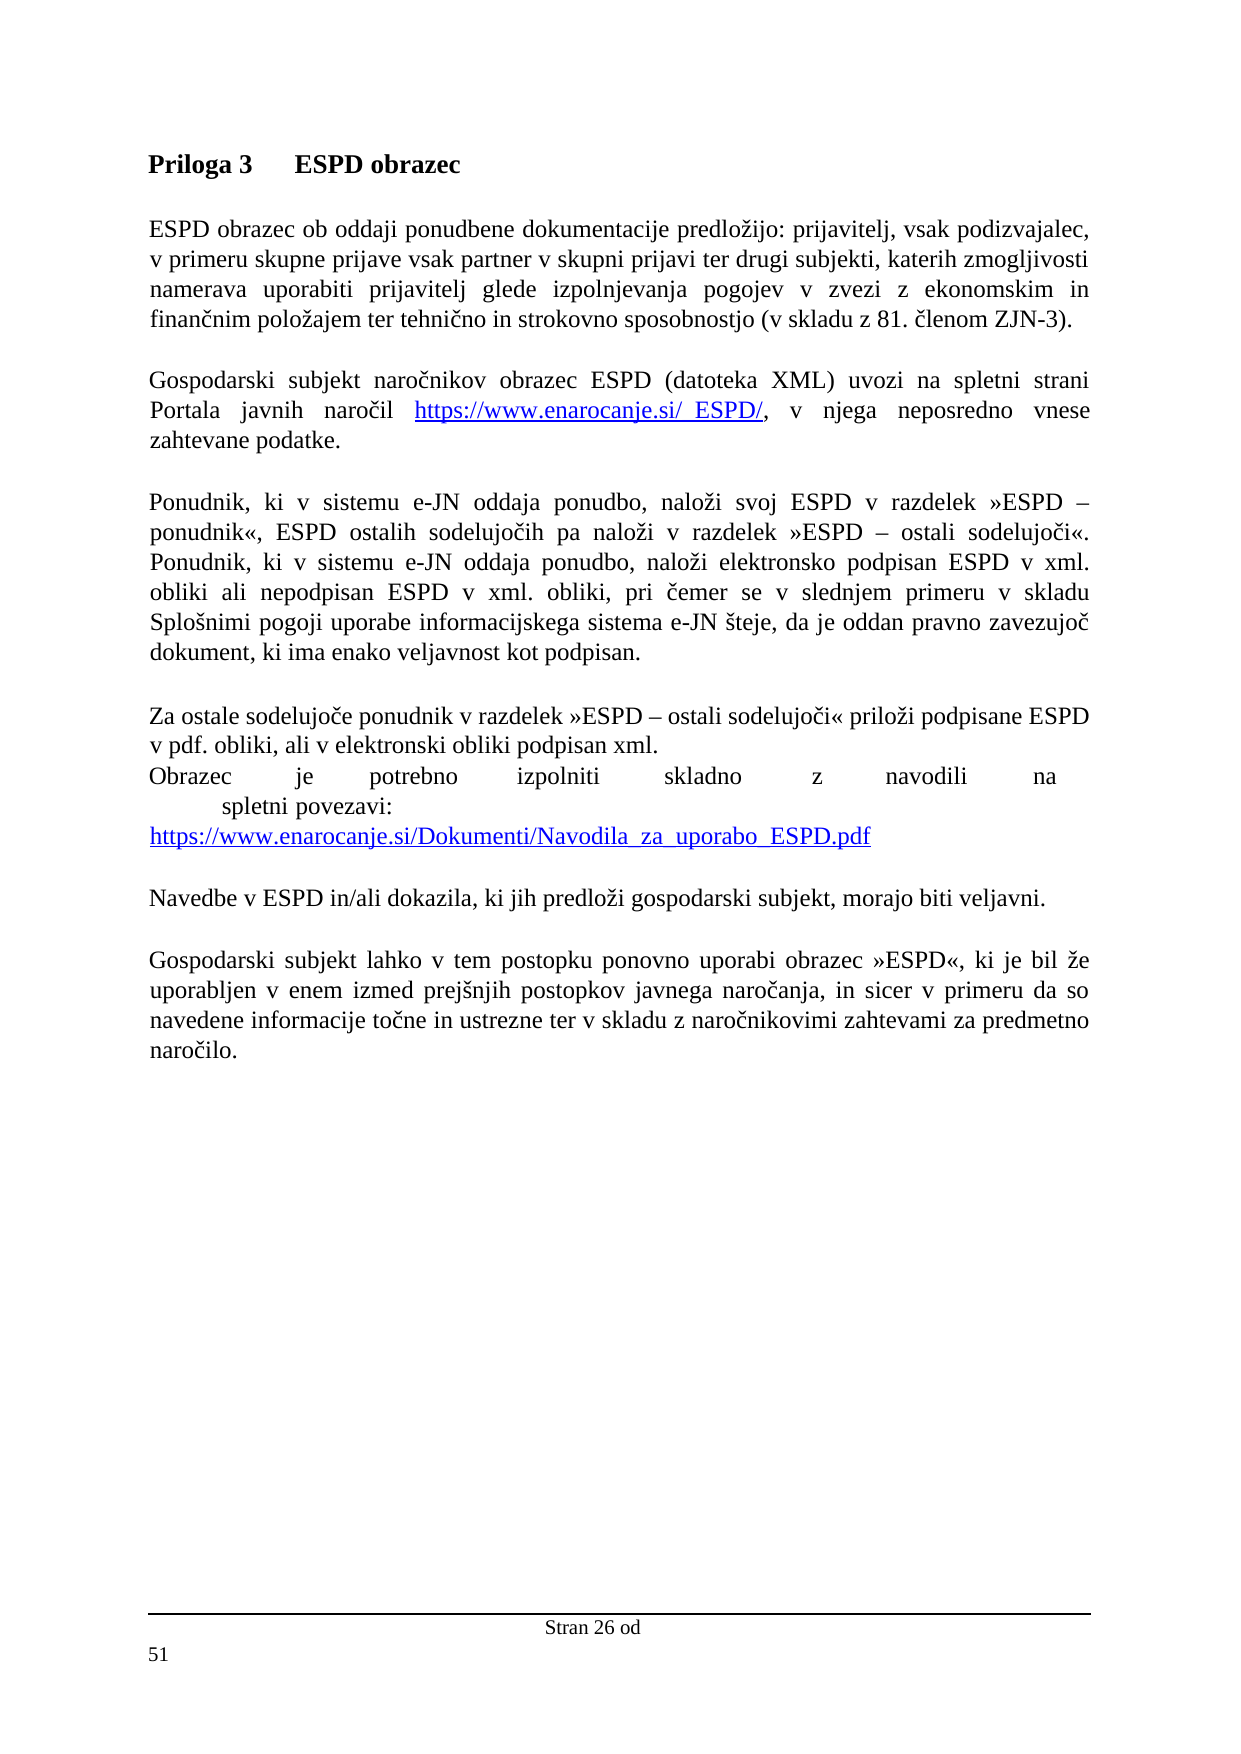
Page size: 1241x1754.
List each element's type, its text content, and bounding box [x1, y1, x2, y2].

text Za ostale sodelujoče ponudnik v razdelek »ESPD – ostali sodelujoči« priloži podpisane ESPD v pdf. obliki, ali v elektronski obliki podpisan xml. [148, 701, 1091, 759]
text Gospodarski subjekt lahko v tem postopku ponovno uporabi obrazec »ESPD«, ki je bil že uporabljen v enem izmed prejšnjih postopkov javnega naročanja, in sicer v primeru da so navedene informacije točne in ustrezne ter v skladu z naročnikovimi zahtevami za predmetno naročilo. [148, 946, 1091, 1064]
text Obrazec je potrebno izpolniti skladno z navodili na spletni povezavi: https://www.enarocanje.si/Dokumenti/Navodila_za_uporabo_ESPD.pdf [148, 761, 1091, 849]
text Ponudnik, ki v sistemu e-JN oddaja ponudbo, naloži svoj ESPD v razdelek »ESPD – ponudnik«, ESPD ostalih sodelujočih pa naloži v razdelek »ESPD – ostali sodelujoči«. Ponudnik, ki v sistemu e-JN oddaja ponudbo, naloži elektronsko podpisan ESPD v xml. obliki ali nepodpisan ESPD v xml. obliki, pri čemer se v slednjem primeru v skladu Splošnimi pogoji uporabe informacijskega sistema e-JN šteje, da je oddan pravno zavezujoč dokument, ki ima enako veljavnost kot podpisan. [148, 487, 1091, 666]
text Gospodarski subjekt naročnikov obrazec ESPD (datoteka XML) uvozi na spletni strani Portala javnih naročil https://www.enarocanje.si/_ESPD/, v njega neposredno vnese zahtevane podatke. [148, 365, 1091, 454]
text ESPD obrazec ob oddaji ponudbene dokumentacije predložijo: prijavitelj, vsak podizvajalec, v primeru skupne prijave vsak partner v skupni prijavi ter drugi subjekti, katerih zmogljivosti namerava uporabiti prijavitelj glede izpolnjevanja pogojev v zvezi z ekonomskim in finančnim položajem ter tehnično in strokovno sposobnostjo (v skladu z 81. členom ZJN-3). [148, 214, 1091, 333]
subtitle Priloga 3 ESPD obrazec [148, 148, 1091, 179]
text Navedbe v ESPD in/ali dokazila, ki jih predloži gospodarski subjekt, morajo biti veljavni. [148, 883, 1091, 912]
